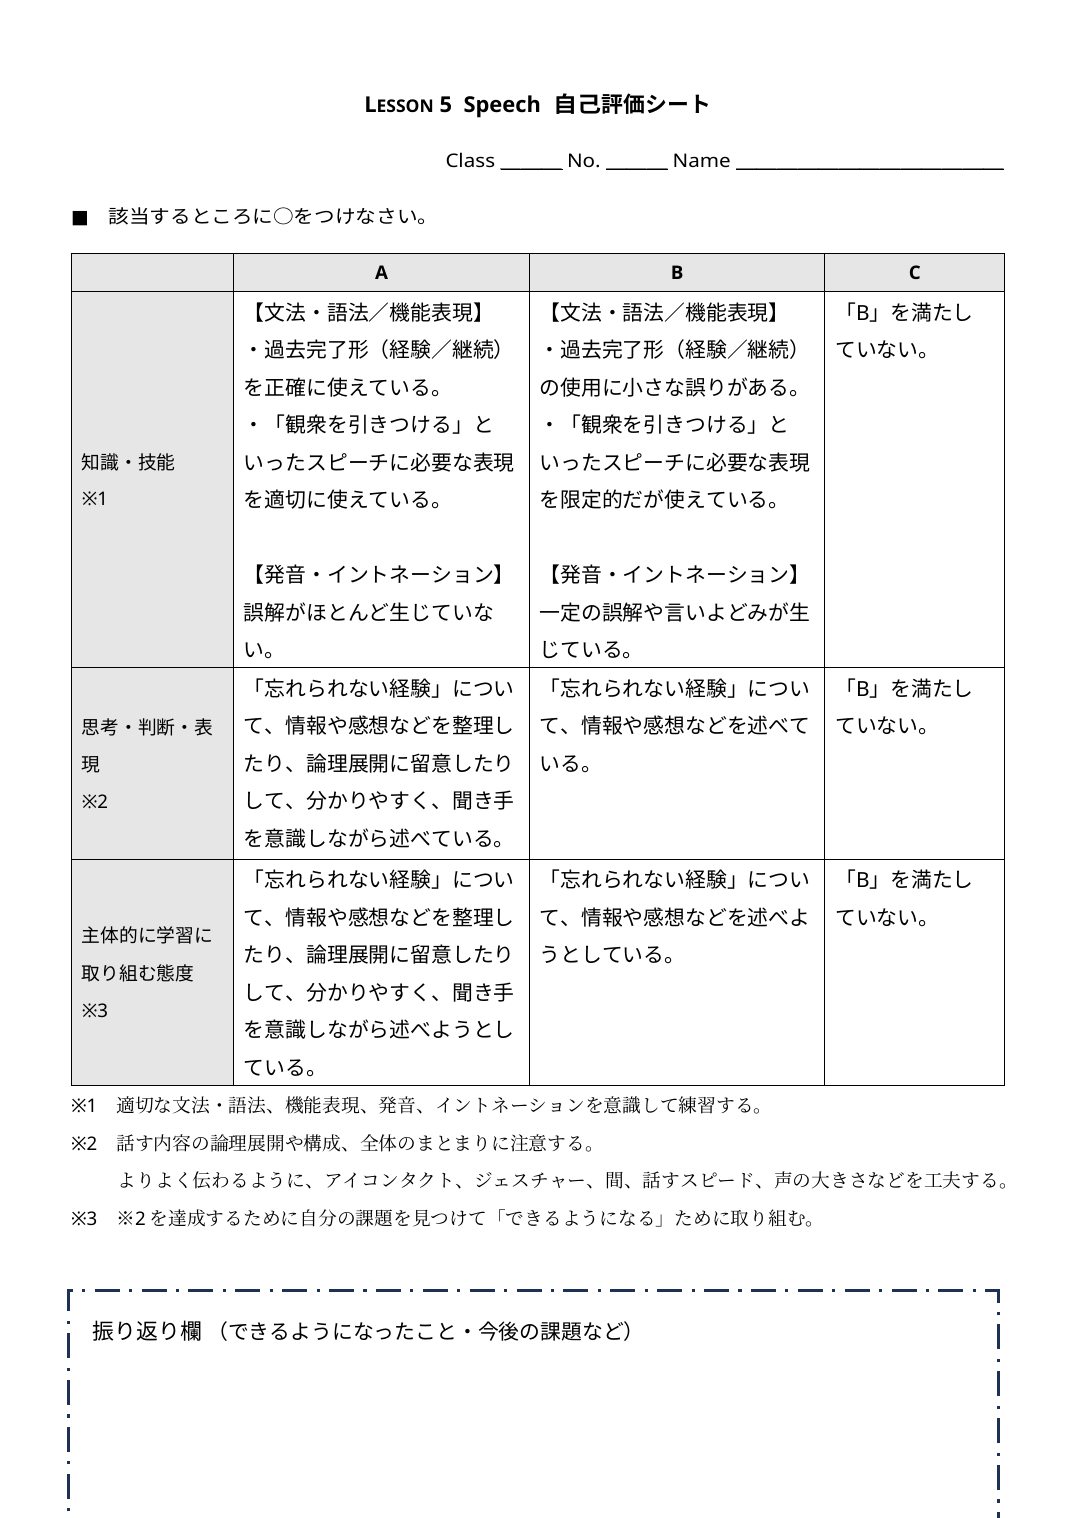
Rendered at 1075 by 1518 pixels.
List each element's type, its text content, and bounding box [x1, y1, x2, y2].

table_cell 主体的に学習に 取り組む態度 ※3 [72, 860, 233, 1085]
table_header C [825, 254, 1004, 291]
text ※3 ※2を達成するために自分の課題を見つけて「できるようになる」ために取り組む。 [71, 1198, 1004, 1236]
table_cell 「忘れられない経験」について、情報や感想などを整理したり、論理展開に留意したりして、分かりやすく、聞き手を意識しながら述べている。 [234, 668, 529, 859]
table_cell 【文法・語法／機能表現】 ・過去完了形（経験／継続）の使用に小さな誤りがある。 ・「観衆を引きつける」といったスピーチに必要な表現を限定的だが使えている。 【発音・イントネーション】 一定の誤解や言いよどみが生じている。 [530, 292, 824, 667]
text よりよく伝わるように、アイコンタクト、ジェスチャー、間、話すスピード、声の大きさなどを工夫する。 [71, 1161, 1004, 1198]
table_cell 「忘れられない経験」について、情報や感想などを述べようとしている。 [530, 860, 824, 1085]
table_cell 「B」を満たしていない。 [825, 292, 1004, 667]
table_cell 「B」を満たしていない。 [825, 860, 1004, 1085]
text Lesson 5 Speech 自己評価シート [71, 84, 1004, 121]
table_cell 「B」を満たしていない。 [825, 668, 1004, 859]
text ※2 話す内容の論理展開や構成、全体のまとまりに注意する。 [71, 1123, 1004, 1161]
list 該当するところに○をつけなさい。 [71, 196, 1004, 234]
table_cell 思考・判断・表現 ※2 [72, 668, 233, 859]
table_cell 知識・技能 ※1 [72, 292, 233, 667]
text 振り返り欄 （できるようになったこと・今後の課題など） [71, 1311, 1004, 1348]
text ※1 適切な文法・語法、機能表現、発音、イントネーションを意識して練習する。 [71, 1086, 1004, 1123]
table_header [72, 254, 233, 291]
table_header B [530, 254, 824, 291]
table_cell 「忘れられない経験」について、情報や感想などを整理したり、論理展開に留意したりして、分かりやすく、聞き手を意識しながら述べようとしている。 [234, 860, 529, 1085]
text Class ＿＿＿ No. ＿＿＿ Name ＿＿＿＿＿＿＿＿＿＿＿＿＿ [71, 140, 1004, 178]
table_cell 【文法・語法／機能表現】 ・過去完了形（経験／継続）を正確に使えている。 ・「観衆を引きつける」といったスピーチに必要な表現を適切に使えている。 【発音・イントネーション】 誤解がほとんど生じていない。 [234, 292, 529, 667]
table_header A [234, 254, 529, 291]
table_cell 「忘れられない経験」について、情報や感想などを述べている。 [530, 668, 824, 859]
